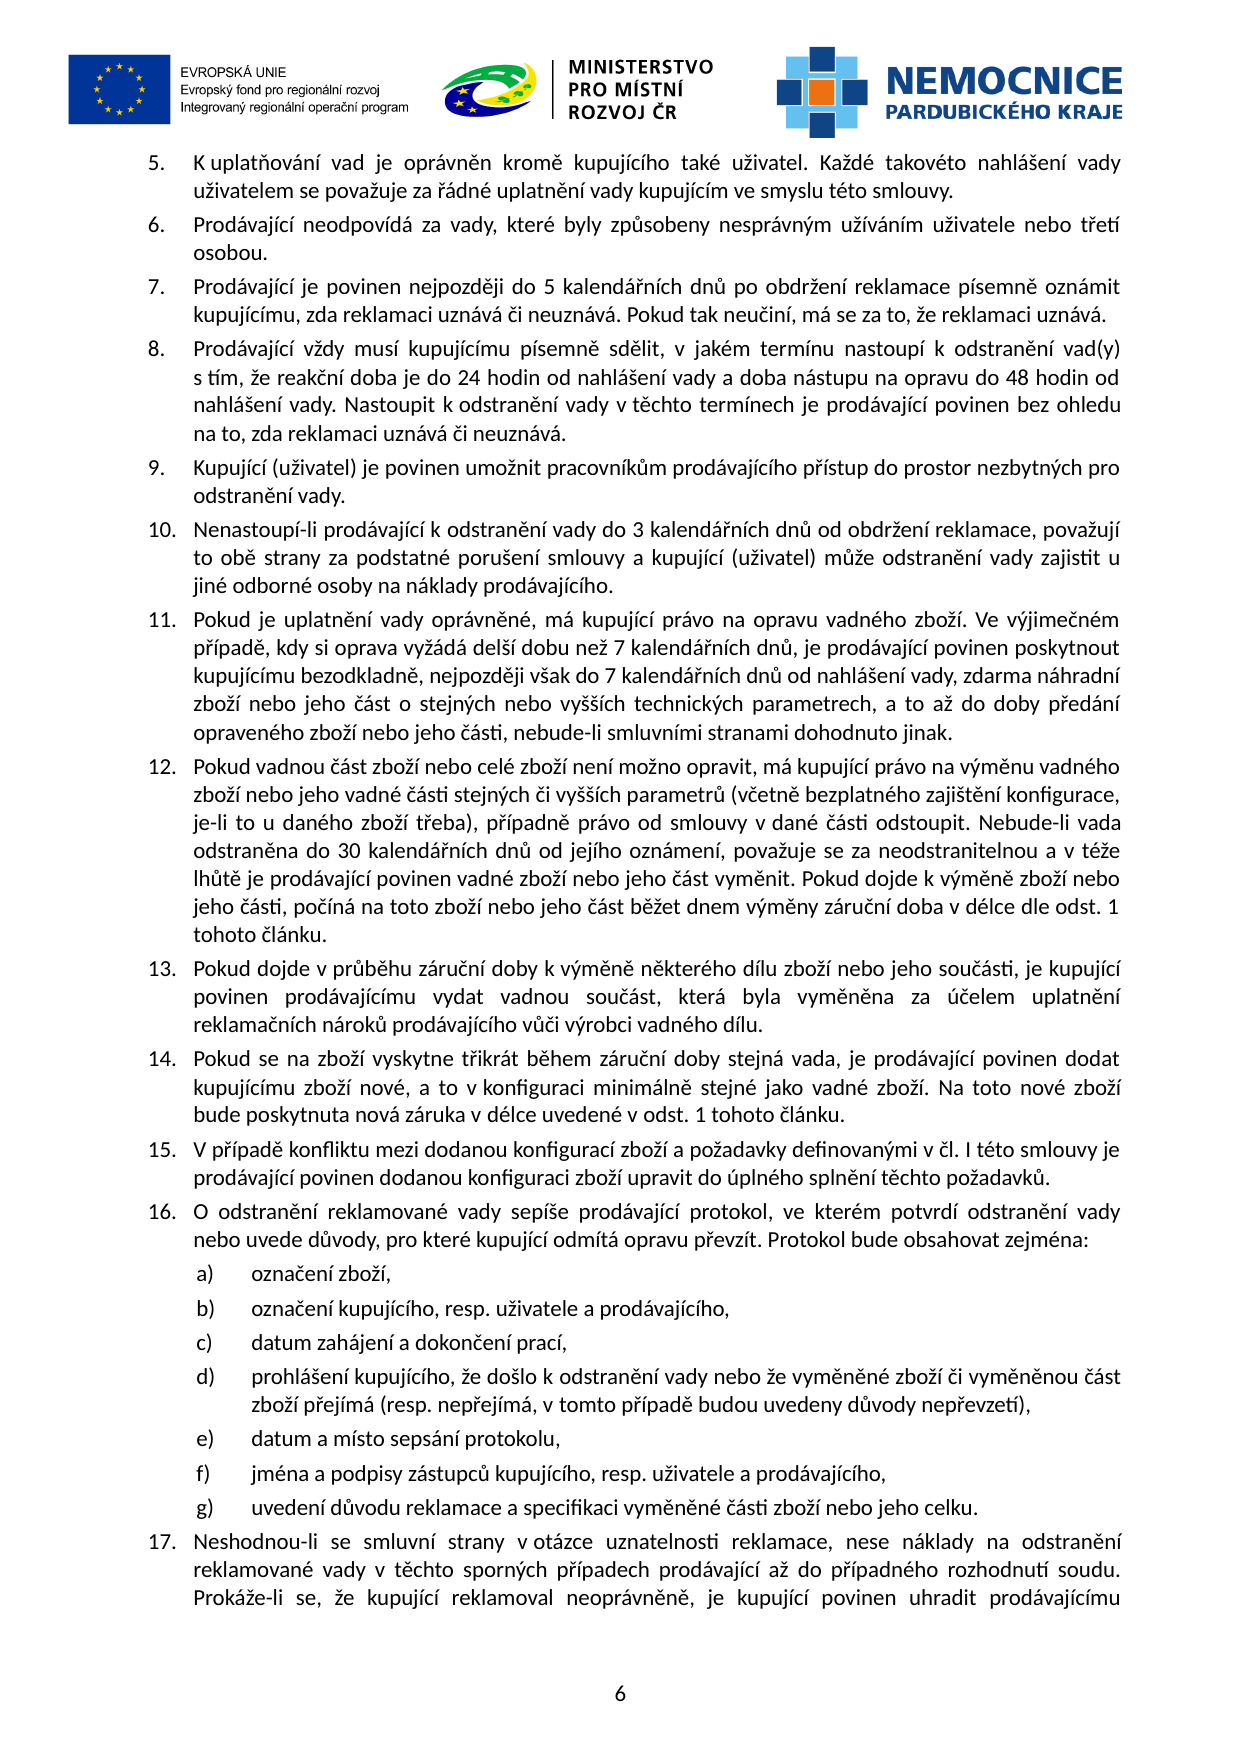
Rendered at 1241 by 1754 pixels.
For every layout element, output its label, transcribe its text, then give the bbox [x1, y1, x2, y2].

list datum zahájení a dokončení prací, [196, 1328, 1122, 1356]
picture [775, 45, 1123, 139]
list Pokud je uplatnění vady oprávněné, má kupující právo na opravu vadného zboží. Ve výjimečném případě, kdy si oprava vyžádá delší dobu než 7 kalendářních dnů, je prodávající povinen poskytnout kupujícímu bezodkladně, nejpozději však do 7 kalendářních dnů od nahlášení vady, zdarma náhradní zboží nebo jeho část o stejných nebo vyšších technických parametrech, a to až do doby předání opraveného zboží nebo jeho části, nebude-li smluvními stranami dohodnuto jinak. [148, 606, 1122, 746]
list Prodávající vždy musí kupujícímu písemně sdělit, v jakém termínu nastoupí k odstranění vad(y) s tím, že reakční doba je do 24 hodin od nahlášení vady a doba nástupu na opravu do 48 hodin od nahlášení vady. Nastoupit k odstranění vady v těchto termínech je prodávající povinen bez ohledu na to, zda reklamaci uznává či neuznává. [148, 334, 1122, 447]
list Prodávající je povinen nejpozději do 5 kalendářních dnů po obdržení reklamace písemně oznámit kupujícímu, zda reklamaci uznává či neuznává. Pokud tak neučiní, má se za to, že reklamaci uznává. [148, 272, 1122, 328]
list prohlášení kupujícího, že došlo k odstranění vady nebo že vyměněné zboží či vyměněnou část zboží přejímá (resp. nepřejímá, v tomto případě budou uvedeny důvody nepřevzetí), [196, 1362, 1122, 1418]
list Pokud vadnou část zboží nebo celé zboží není možno opravit, má kupující právo na výměnu vadného zboží nebo jeho vadné části stejných či vyšších parametrů (včetně bezplatného zajištění konfigurace, je-li to u daného zboží třeba), případně právo od smlouvy v dané části odstoupit. Nebude-li vada odstraněna do 30 kalendářních dnů od jejího oznámení, považuje se za neodstranitelnou a v téže lhůtě je prodávající povinen vadné zboží nebo jeho část vyměnit. Pokud dojde k výměně zboží nebo jeho části, počíná na toto zboží nebo jeho část běžet dnem výměny záruční doba v délce dle odst. 1 tohoto článku. [148, 752, 1122, 948]
list Pokud dojde v průběhu záruční doby k výměně některého dílu zboží nebo jeho součásti, je kupující povinen prodávajícímu vydat vadnou součást, která byla vyměněna za účelem uplatnění reklamačních nároků prodávajícího vůči výrobci vadného dílu. [148, 954, 1122, 1038]
list označení kupujícího, resp. uživatele a prodávajícího, [196, 1294, 1122, 1322]
list jména a podpisy zástupců kupujícího, resp. uživatele a prodávajícího, [196, 1459, 1122, 1487]
list O odstranění reklamované vady sepíše prodávající protokol, ve kterém potvrdí odstranění vady nebo uvede důvody, pro které kupující odmítá opravu převzít. Protokol bude obsahovat zejména: [148, 1197, 1122, 1253]
list K uplatňování vad je oprávněn kromě kupujícího také uživatel. Každé takovéto nahlášení vady uživatelem se považuje za řádné uplatnění vady kupujícím ve smyslu této smlouvy. [148, 148, 1122, 204]
list Kupující (uživatel) je povinen umožnit pracovníkům prodávajícího přístup do prostor nezbytných pro odstranění vady. [148, 453, 1122, 509]
list uvedení důvodu reklamace a specifikaci vyměněné části zboží nebo jeho celku. [196, 1493, 1122, 1521]
picture [46, 32, 735, 147]
list Prodávající neodpovídá za vady, které byly způsobeny nesprávným užíváním uživatele nebo třetí osobou. [148, 210, 1122, 266]
list V případě konfliktu mezi dodanou konfigurací zboží a požadavky definovanými v čl. I této smlouvy je prodávající povinen dodanou konfiguraci zboží upravit do úplného splnění těchto požadavků. [148, 1135, 1122, 1191]
list Pokud se na zboží vyskytne třikrát během záruční doby stejná vada, je prodávající povinen dodat kupujícímu zboží nové, a to v konfiguraci minimálně stejné jako vadné zboží. Na toto nové zboží bude poskytnuta nová záruka v délce uvedené v odst. 1 tohoto článku. [148, 1044, 1122, 1129]
list označení zboží, [196, 1259, 1122, 1287]
list datum a místo sepsání protokolu, [196, 1424, 1122, 1453]
list Nenastoupí-li prodávající k odstranění vady do 3 kalendářních dnů od obdržení reklamace, považují to obě strany za podstatné porušení smlouvy a kupující (uživatel) může odstranění vady zajistit u jiné odborné osoby na náklady prodávajícího. [148, 515, 1122, 599]
